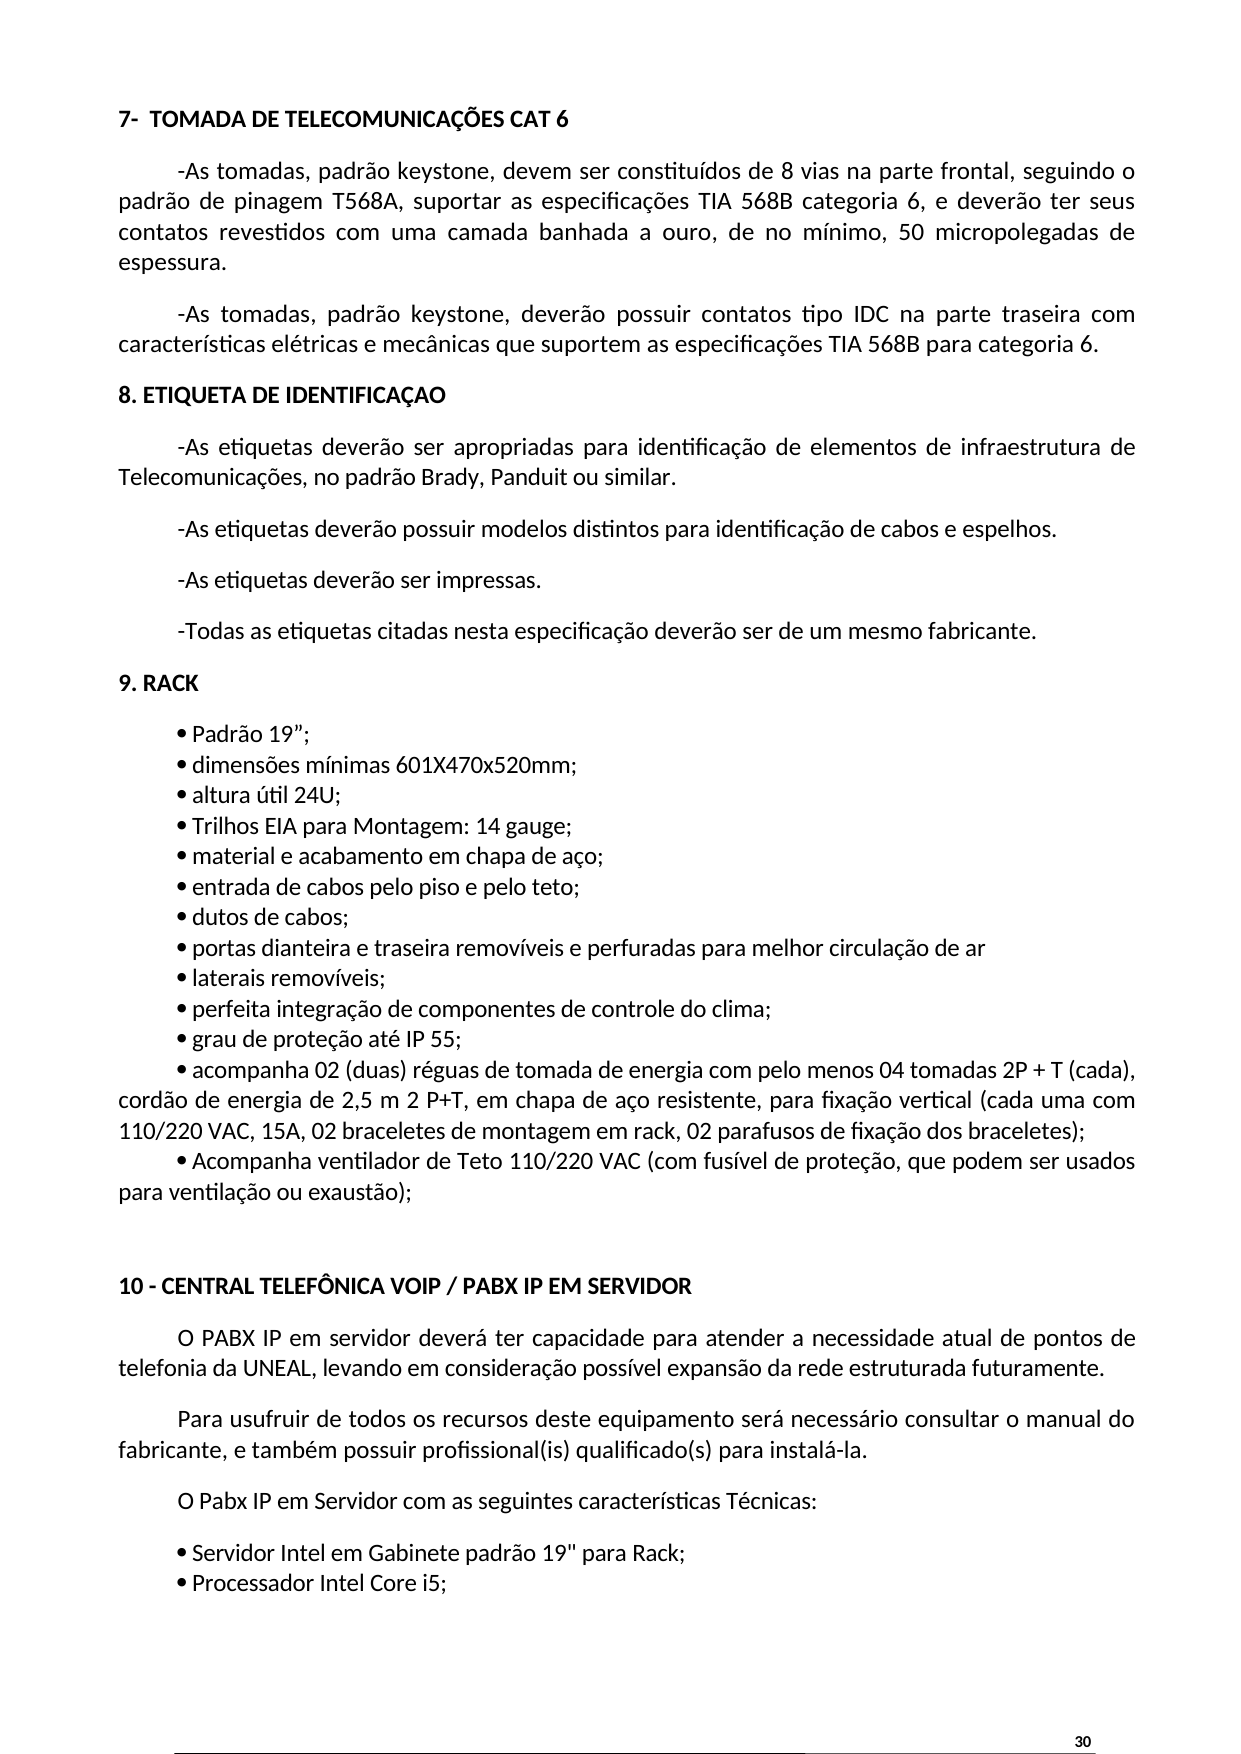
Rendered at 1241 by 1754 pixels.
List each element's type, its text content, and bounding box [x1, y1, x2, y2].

list entrada de cabos pelo piso e pelo teto; [118, 871, 1137, 901]
list acompanha 02 (duas) réguas de tomada de energia com pelo menos 04 tomadas 2P + T (cada), cordão de energia de 2,5 m 2 P+T, em chapa de aço resistente, para fixação vertical (cada uma com 110/220 VAC, 15A, 02 braceletes de montagem em rack, 02 parafusos de fixação dos braceletes); [118, 1054, 1137, 1146]
text 7- TOMADA DE TELECOMUNICAÇÕES CAT 6 [118, 103, 1137, 134]
list Servidor Intel em Gabinete padrão 19" para Rack; [118, 1537, 1137, 1567]
list material e acabamento em chapa de aço; [118, 840, 1137, 871]
list dutos de cabos; [118, 901, 1137, 932]
list Acompanha ventilador de Teto 110/220 VAC (com fusível de proteção, que podem ser usados para ventilação ou exaustão); [118, 1146, 1137, 1207]
text -As etiquetas deverão ser apropriadas para identificação de elementos de infraestrutura de Telecomunicações, no padrão Brady, Panduit ou similar. [118, 431, 1137, 492]
list Processador Intel Core i5; [118, 1567, 1137, 1598]
text O Pabx IP em Servidor com as seguintes características Técnicas: [118, 1486, 1137, 1516]
list dimensões mínimas 601X470x520mm; [118, 749, 1137, 779]
text 10 - CENTRAL TELEFÔNICA VOIP / PABX IP EM SERVIDOR [118, 1270, 1137, 1301]
text -As etiquetas deverão possuir modelos distintos para identificação de cabos e espelhos. [118, 513, 1137, 543]
text -As tomadas, padrão keystone, deverão possuir contatos tipo IDC na parte traseira com características elétricas e mecânicas que suportem as especificações TIA 568B para categoria 6. [118, 298, 1137, 359]
text 9. RACK [118, 667, 1137, 697]
list Trilhos EIA para Montagem: 14 gauge; [118, 810, 1137, 840]
text -As etiquetas deverão ser impressas. [118, 564, 1137, 595]
text -As tomadas, padrão keystone, devem ser constituídos de 8 vias na parte frontal, seguindo o padrão de pinagem T568A, suportar as especificações TIA 568B categoria 6, e deverão ter seus contatos revestidos com uma camada banhada a ouro, de no mínimo, 50 micropolegadas de espessura. [118, 155, 1137, 277]
list laterais removíveis; [118, 962, 1137, 993]
list Padrão 19”; [118, 718, 1137, 749]
text -Todas as etiquetas citadas nesta especificação deverão ser de um mesmo fabricante. [118, 616, 1137, 646]
list grau de proteção até IP 55; [118, 1023, 1137, 1054]
list altura útil 24U; [118, 779, 1137, 810]
text O PABX IP em servidor deverá ter capacidade para atender a necessidade atual de pontos de telefonia da UNEAL, levando em consideração possível expansão da rede estruturada futuramente. [118, 1322, 1137, 1383]
text 8. ETIQUETA DE IDENTIFICAÇAO [118, 379, 1137, 410]
text Para usufruir de todos os recursos deste equipamento será necessário consultar o manual do fabricante, e também possuir profissional(is) qualificado(s) para instalá-la. [118, 1404, 1137, 1465]
list perfeita integração de componentes de controle do clima; [118, 993, 1137, 1023]
list portas dianteira e traseira removíveis e perfuradas para melhor circulação de ar [118, 932, 1137, 962]
